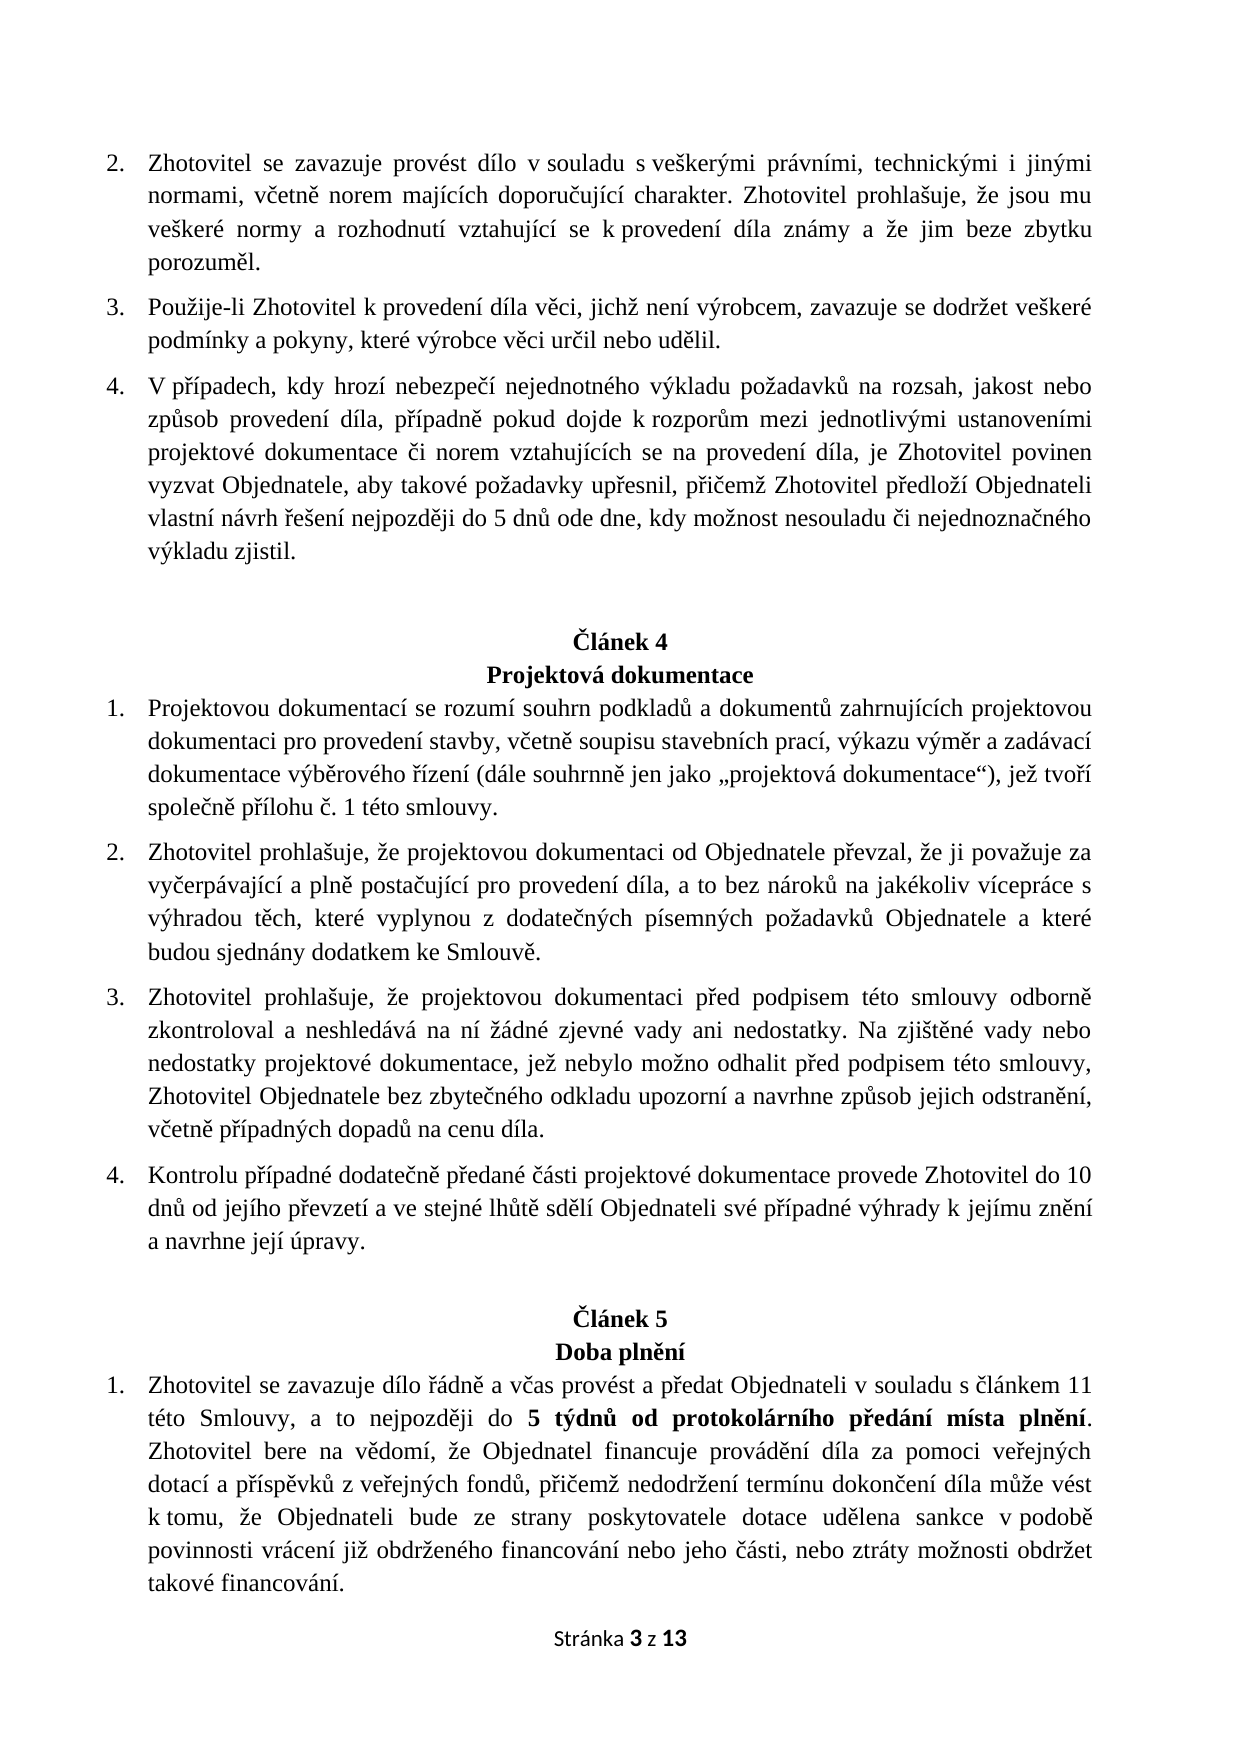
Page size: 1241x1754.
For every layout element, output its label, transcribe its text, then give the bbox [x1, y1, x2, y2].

text Zhotovitel prohlašuje, že projektovou dokumentaci od Objednatele převzal, že ji považuje za vyčerpávající a plně postačující pro provedení díla, a to bez nároků na jakékoliv vícepráce s výhradou těch, které vyplynou z dodatečných písemných požadavků Objednatele a které budou sjednány dodatkem ke Smlouvě. [106, 837, 1093, 965]
list Zhotovitel se zavazuje provést dílo v souladu s veškerými právními, technickými i jinými normami, včetně norem majících doporučující charakter. Zhotovitel prohlašuje, že jsou mu veškeré normy a rozhodnutí vztahující se k provedení díla známy a že jim beze zbytku porozuměl. [106, 148, 1093, 275]
text Projektová dokumentace [148, 660, 1093, 689]
text Zhotovitel prohlašuje, že projektovou dokumentaci před podpisem této smlouvy odborně zkontroloval a neshledává na ní žádné zjevné vady ani nedostatky. Na zjištěné vady nebo nedostatky projektové dokumentace, jež nebylo možno odhalit před podpisem této smlouvy, Zhotovitel Objednatele bez zbytečného odkladu upozorní a navrhne způsob jejich odstranění, včetně případných dopadů na cenu díla. [106, 982, 1093, 1143]
text Doba plnění [148, 1337, 1093, 1366]
text Článek 5 [148, 1304, 1093, 1333]
list V případech, kdy hrozí nebezpečí nejednotného výkladu požadavků na rozsah, jakost nebo způsob provedení díla, případně pokud dojde k rozporům mezi jednotlivými ustanoveními projektové dokumentace či norem vztahujících se na provedení díla, je Zhotovitel povinen vyzvat Objednatele, aby takové požadavky upřesnil, přičemž Zhotovitel předloží Objednateli vlastní návrh řešení nejpozději do 5 dnů ode dne, kdy možnost nesouladu či nejednoznačného výkladu zjistil. [106, 371, 1093, 564]
list Použije-li Zhotovitel k provedení díla věci, jichž není výrobcem, zavazuje se dodržet veškeré podmínky a pokyny, které výrobce věci určil nebo udělil. [106, 292, 1093, 354]
text Kontrolu případné dodatečně předané části projektové dokumentace provede Zhotovitel do 10 dnů od jejího převzetí a ve stejné lhůtě sdělí Objednateli své případné výhrady k jejímu znění a navrhne její úpravy. [106, 1160, 1093, 1254]
list Zhotovitel se zavazuje dílo řádně a včas provést a předat Objednateli v souladu s článkem 11 této Smlouvy, a to nejpozději do 5 týdnů od protokolárního předání místa plnění. Zhotovitel bere na vědomí, že Objednatel financuje provádění díla za pomoci veřejných dotací a příspěvků z veřejných fondů, přičemž nedodržení termínu dokončení díla může vést k tomu, že Objednateli bude ze strany poskytovatele dotace udělena sankce v podobě povinnosti vrácení již obdrženého financování nebo jeho části, nebo ztráty možnosti obdržet takové financování. [106, 1370, 1093, 1597]
list Projektovou dokumentací se rozumí souhrn podkladů a dokumentů zahrnujících projektovou dokumentaci pro provedení stavby, včetně soupisu stavebních prací, výkazu výměr a zadávací dokumentace výběrového řízení (dále souhrnně jen jako „projektová dokumentace“), jež tvoří společně přílohu č. 1 této smlouvy. [106, 693, 1093, 821]
text Článek 4 [148, 627, 1093, 656]
